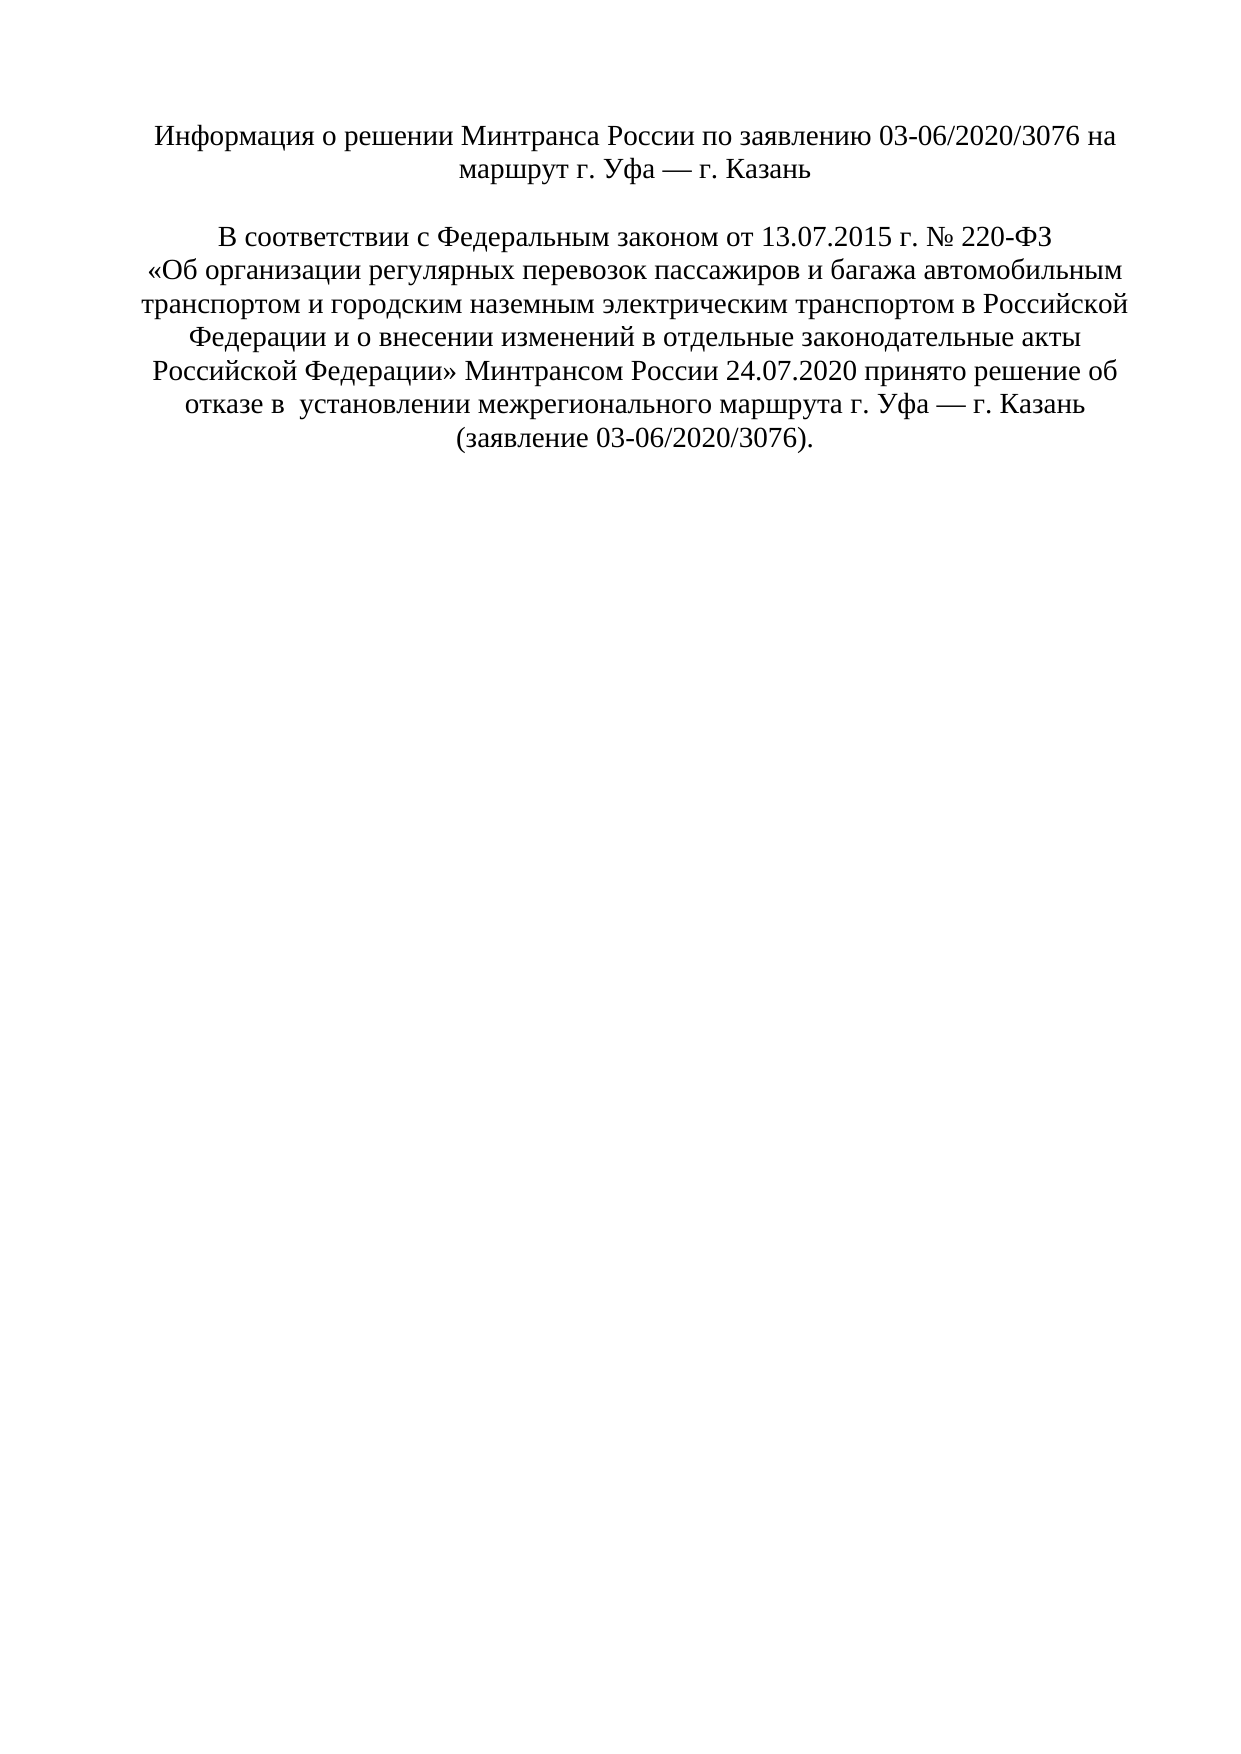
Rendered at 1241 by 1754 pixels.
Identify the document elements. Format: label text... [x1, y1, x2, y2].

text В соответствии с Федеральным законом от 13.07.2015 г. № 220-ФЗ «Об организации регулярных перевозок пассажиров и багажа автомобильным транспортом и городским наземным электрическим транспортом в Российской Федерации и о внесении изменений в отдельные законодательные акты Российской Федерации» Минтрансом России 24.07.2020 принято решение об отказе в установлении межрегионального маршрута г. Уфа — г. Казань (заявление 03-06/2020/3076). [118, 219, 1152, 453]
text Информация о решении Минтранса России по заявлению 03-06/2020/3076 на маршрут г. Уфа — г. Казань [118, 118, 1152, 185]
